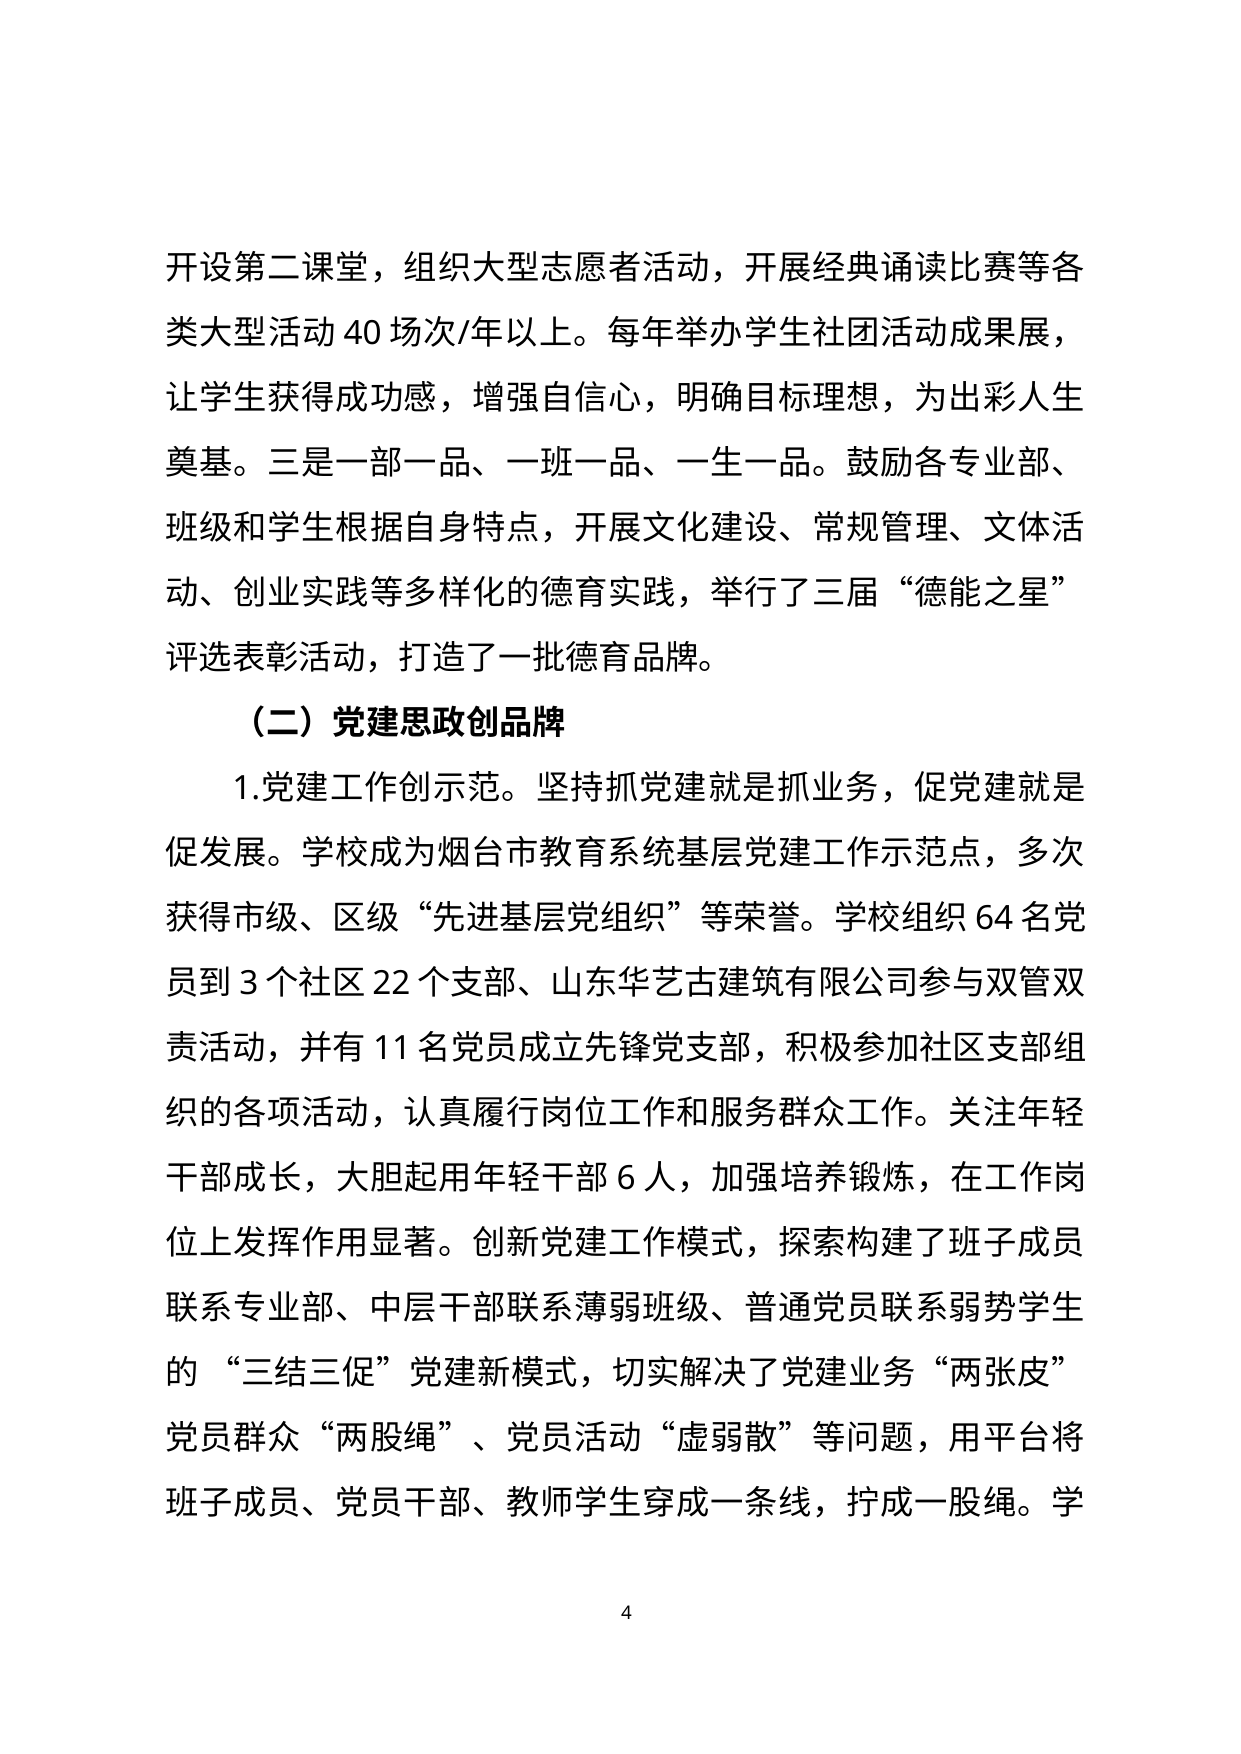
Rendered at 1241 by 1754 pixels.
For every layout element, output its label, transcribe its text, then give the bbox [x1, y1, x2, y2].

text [165, 233, 1087, 688]
text （二）党建思政创品牌 [165, 688, 1087, 753]
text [165, 753, 1087, 1533]
